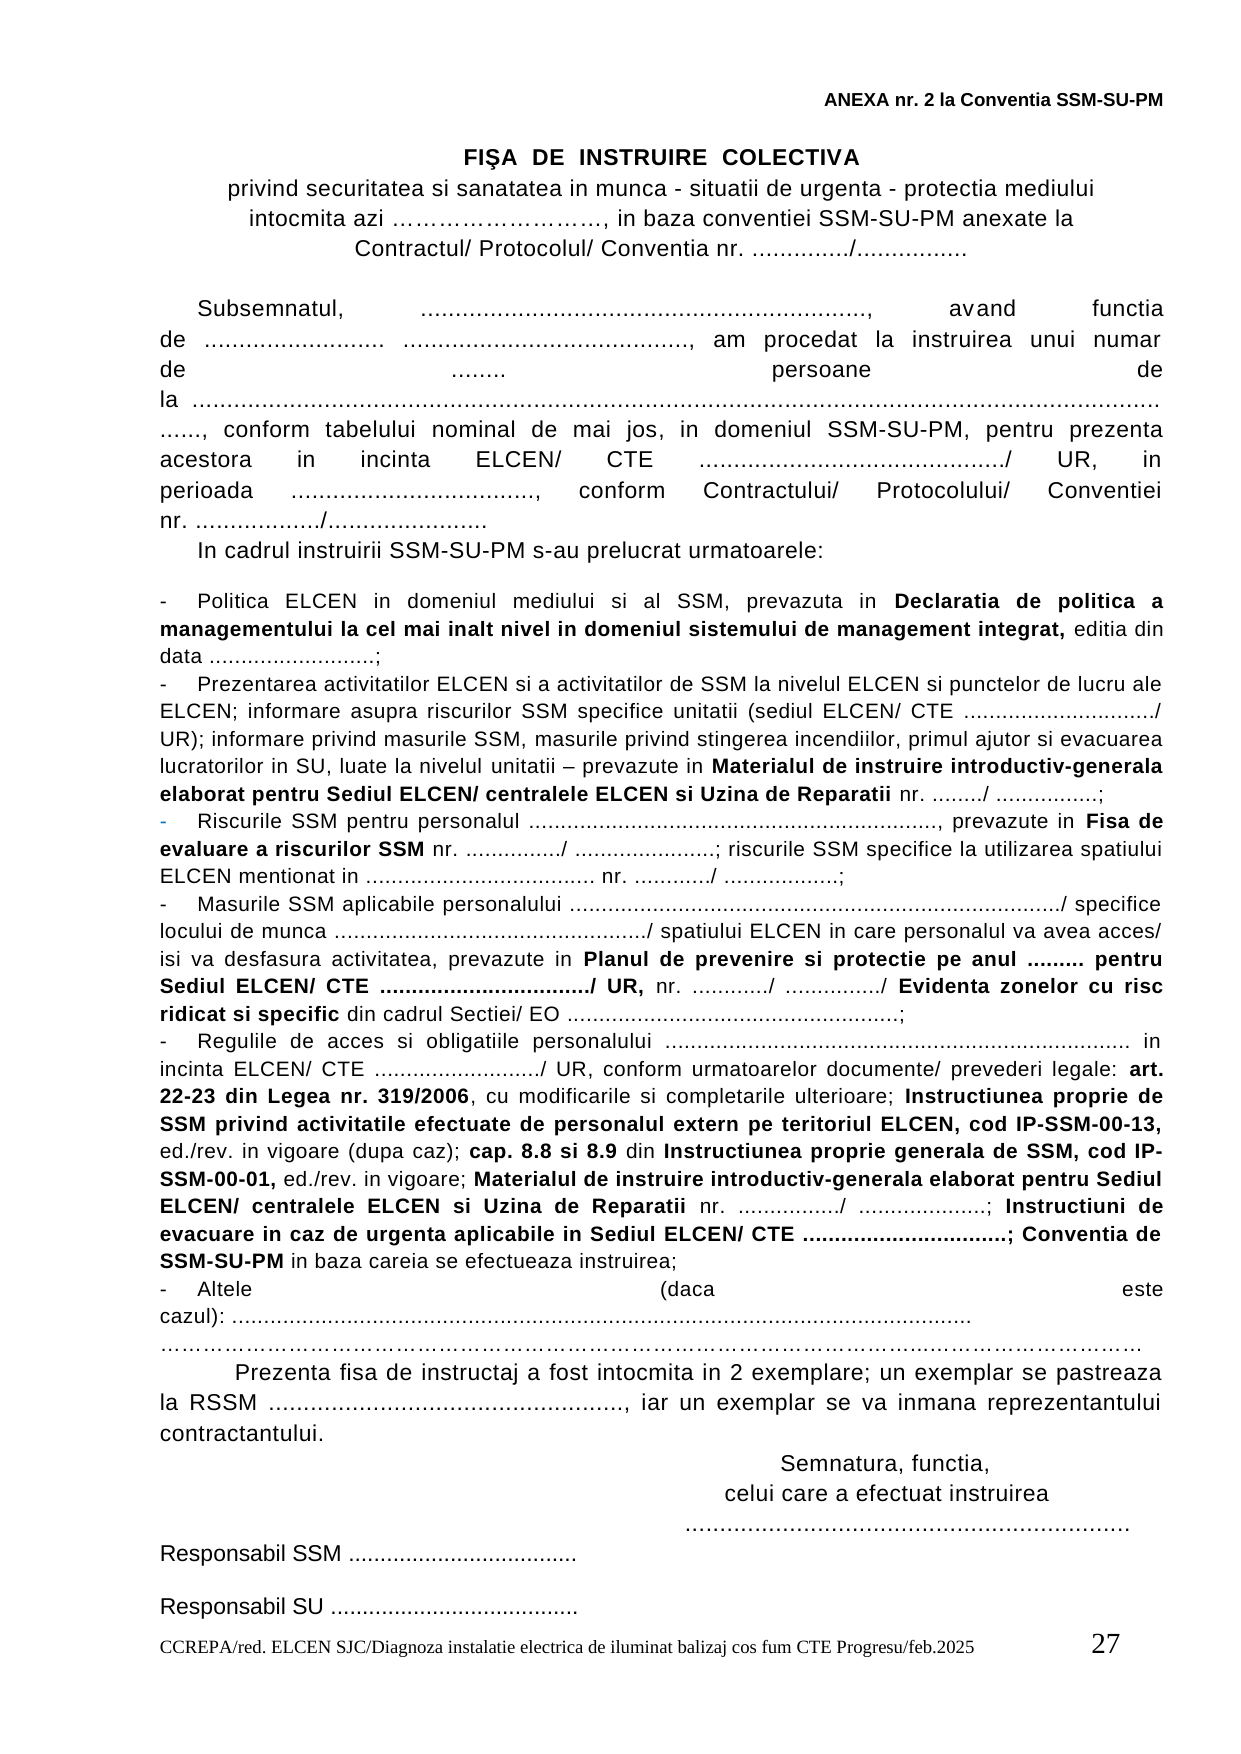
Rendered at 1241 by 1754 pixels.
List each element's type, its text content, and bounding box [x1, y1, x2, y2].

text Subsemnatul, ................................................................, avand functia de .......................... ........................................., am procedat la instruirea unui numar de ........ persoane de la ................................................................................................................................................., conform tabelului nominal de mai jos, in domeniul SSM-SU-PM, pentru prezenta acestora in incinta ELCEN/ CTE ............................................/ UR, in perioada ..................................., conform Contractului/ Protocolului/ Conventiei nr. ................../....................... [159, 295, 1163, 533]
text intocmita azi ………………………, in baza conventiei SSM-SU-PM anexate la [159, 205, 1163, 231]
text FIŞA DE INSTRUIRE COLECTIVA [159, 144, 1163, 171]
list Masurile SSM aplicabile personalului ............................................................................./ specifice locului de munca ................................................./ spatiului ELCEN in care personalul va avea acces/ isi va desfasura activitatea, prevazute in Planul de prevenire si protectie pe anul ......... pentru Sediul ELCEN/ CTE ................................./ UR, nr. ............/ .............../ Evidenta zonelor cu risc ridicat si specific din cadrul Sectiei/ EO ....................................................; [159, 892, 1163, 1026]
text privind securitatea si sanatatea in munca - situatii de urgenta - protectia mediului [159, 174, 1163, 201]
list Riscurile SSM pentru personalul ................................................................, prevazute in Fisa de evaluare a riscurilor SSM nr. .............../ ......................; riscurile SSM specifice la utilizarea spatiului ELCEN mentionat in .................................... nr. ............/ ..................; [159, 809, 1163, 888]
text Responsabil SSM .................................... [159, 1540, 1163, 1567]
text ................................................................ [684, 1510, 1163, 1537]
text In cadrul instruirii SSM-SU-PM s-au prelucrat urmatoarele: [159, 537, 1163, 563]
list Regulile de acces si obligatiile personalului ......................................................................... in incinta ELCEN/ CTE ........................../ UR, conform urmatoarelor documente/ prevederi legale: art. 22-23 din Legea nr. 319/2006, cu modificarile si completarile ulterioare; Instructiunea proprie de SSM privind activitatile efectuate de personalul extern pe teritoriul ELCEN, cod IP-SSM-00-13, ed./rev. in vigoare (dupa caz); cap. 8.8 si 8.9 din Instructiunea proprie generala de SSM, cod IP-SSM-00-01, ed./rev. in vigoare; Materialul de instruire introductiv-generala elaborat pentru Sediul ELCEN/ centralele ELCEN si Uzina de Reparatii nr. ................/ ....................; Instructiuni de evacuare in caz de urgenta aplicabile in Sediul ELCEN/ CTE ................................; Conventia de SSM-SU-PM in baza careia se efectueaza instruirea; [159, 1029, 1163, 1273]
text Prezenta fisa de instructaj a fost intocmita in 2 exemplare; un exemplar se pastreaza la RSSM ..................................................., iar un exemplar se va inmana reprezentantului contractantului. [159, 1359, 1163, 1446]
list Politica ELCEN in domeniul mediului si al SSM, prevazuta in Declaratia de politica a managementului la cel mai inalt nivel in domeniul sistemului de management integrat, editia din data ..........................; [159, 589, 1163, 668]
list Prezentarea activitatilor ELCEN si a activitatilor de SSM la nivelul ELCEN si punctelor de lucru ale ELCEN; informare asupra riscurilor SSM specifice unitatii (sediul ELCEN/ CTE ............................../ UR); informare privind masurile SSM, masurile privind stingerea incendiilor, primul ajutor si evacuarea lucratorilor in SU, luate la nivelul unitatii – prevazute in Materialul de instruire introductiv-generala elaborat pentru Sediul ELCEN/ centralele ELCEN si Uzina de Reparatii nr. ......../ ................; [159, 672, 1163, 806]
text Semnatura, functia, [159, 1450, 1163, 1476]
list Altele (daca este cazul): .................................................................................................................... [159, 1277, 1163, 1328]
text Responsabil SU ....................................... [159, 1593, 1163, 1619]
text Contractul/ Protocolul/ Conventia nr. ............../................ [159, 235, 1163, 261]
text ……………………………………………………………………………………………...………………………… [159, 1332, 1163, 1356]
text ANEXA nr. 2 la Conventia SSM-SU-PM [159, 89, 1163, 111]
text celui care a efectuat instruirea [159, 1480, 1163, 1506]
